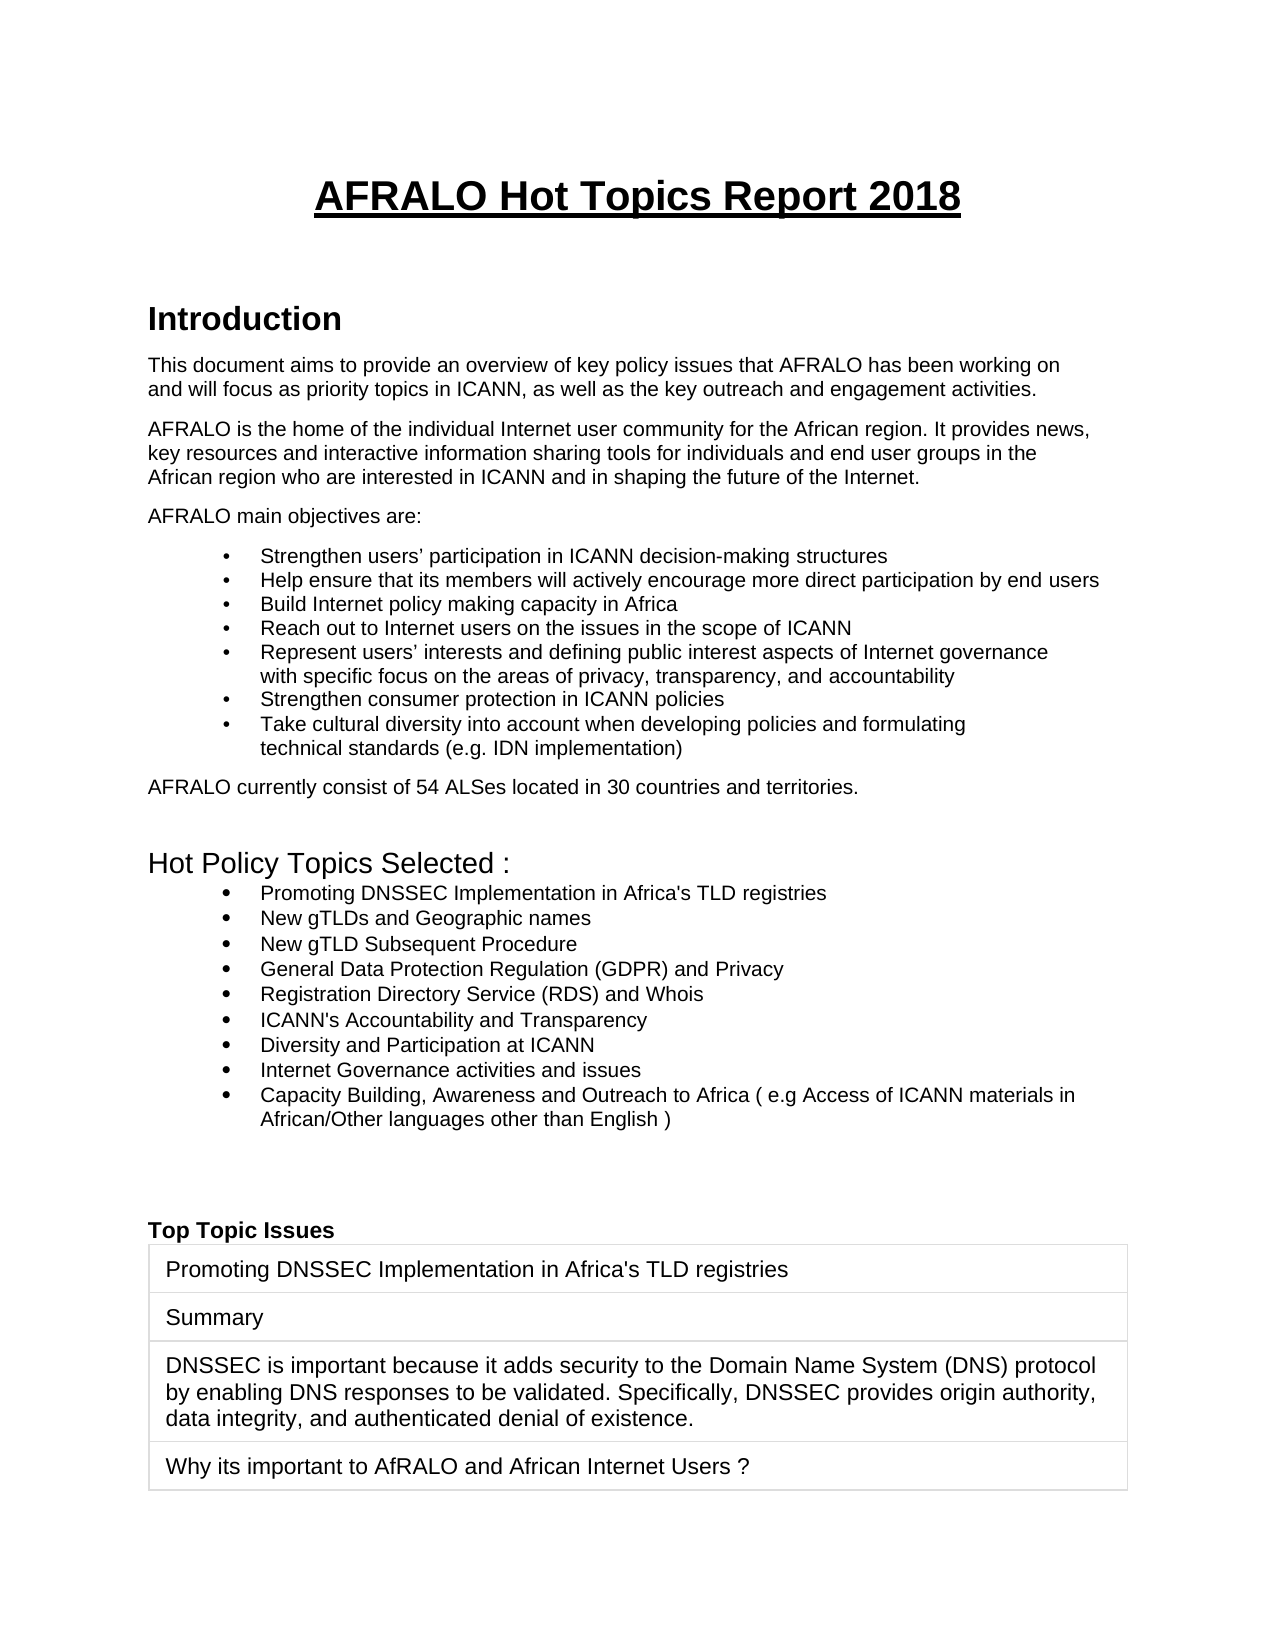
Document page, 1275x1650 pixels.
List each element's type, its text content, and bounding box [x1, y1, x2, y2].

list Registration Directory Service (RDS) and Whois [223, 981, 1139, 1007]
list Represent users’ interests and defining public interest aspects of Internet governance with specific focus on the areas of privacy, transparency, and accountability [223, 640, 1091, 688]
list General Data Protection Regulation (GDPR) and Privacy [223, 956, 1139, 981]
text AFRALO Hot Topics Report 2018 [135, 172, 1139, 219]
list Help ensure that its members will actively encourage more direct participation by end users [223, 568, 1139, 592]
text Introduction [148, 299, 1139, 338]
text This document aims to provide an overview of key policy issues that AFRALO has been working on and will focus as priority topics in ICANN, as well as the key outreach and engagement activities. [148, 353, 1085, 401]
list ICANN's Accountability and Transparency [223, 1007, 1139, 1032]
text AFRALO main objectives are: [148, 504, 1139, 528]
table_cell DNSSEC is important because it adds security to the Domain Name System (DNS) protocol by enabling DNS responses to be validated. Specifically, DNSSEC provides origin authority, data integrity, and authenticated denial of existence. [150, 1342, 1127, 1441]
list Take cultural diversity into account when developing policies and formulating technical standards (e.g. IDN implementation) [223, 712, 1019, 760]
list Build Internet policy making capacity in Africa [223, 592, 1139, 616]
list Internet Governance activities and issues [223, 1057, 1139, 1083]
text AFRALO currently consist of 54 ALSes located in 30 countries and territories. [148, 775, 1139, 799]
table_header Promoting DNSSEC Implementation in Africa's TLD registries [150, 1245, 1127, 1292]
list Diversity and Participation at ICANN [223, 1032, 1139, 1057]
list New gTLD Subsequent Procedure [223, 931, 1139, 956]
list Reach out to Internet users on the issues in the scope of ICANN [223, 616, 1139, 640]
list Strengthen consumer protection in ICANN policies [223, 688, 1139, 712]
text Hot Policy Topics Selected : [148, 846, 1139, 880]
table_cell Why its important to AfRALO and African Internet Users ? [150, 1442, 1127, 1489]
list Strengthen users’ participation in ICANN decision-making structures [223, 544, 1139, 568]
list New gTLDs and Geographic names [223, 905, 1139, 931]
list Promoting DNSSEC Implementation in Africa's TLD registries [223, 880, 1139, 905]
table_cell Summary [150, 1293, 1127, 1340]
text AFRALO is the home of the individual Internet user community for the African region. It provides news, key resources and interactive information sharing tools for individuals and end user groups in the African region who are interested in ICANN and in shaping the future of the Internet. [148, 417, 1105, 489]
text Top Topic Issues [148, 1217, 1139, 1244]
list Capacity Building, Awareness and Outreach to Africa ( e.g Access of ICANN materials in African/Other languages other than English ) [223, 1083, 1077, 1131]
